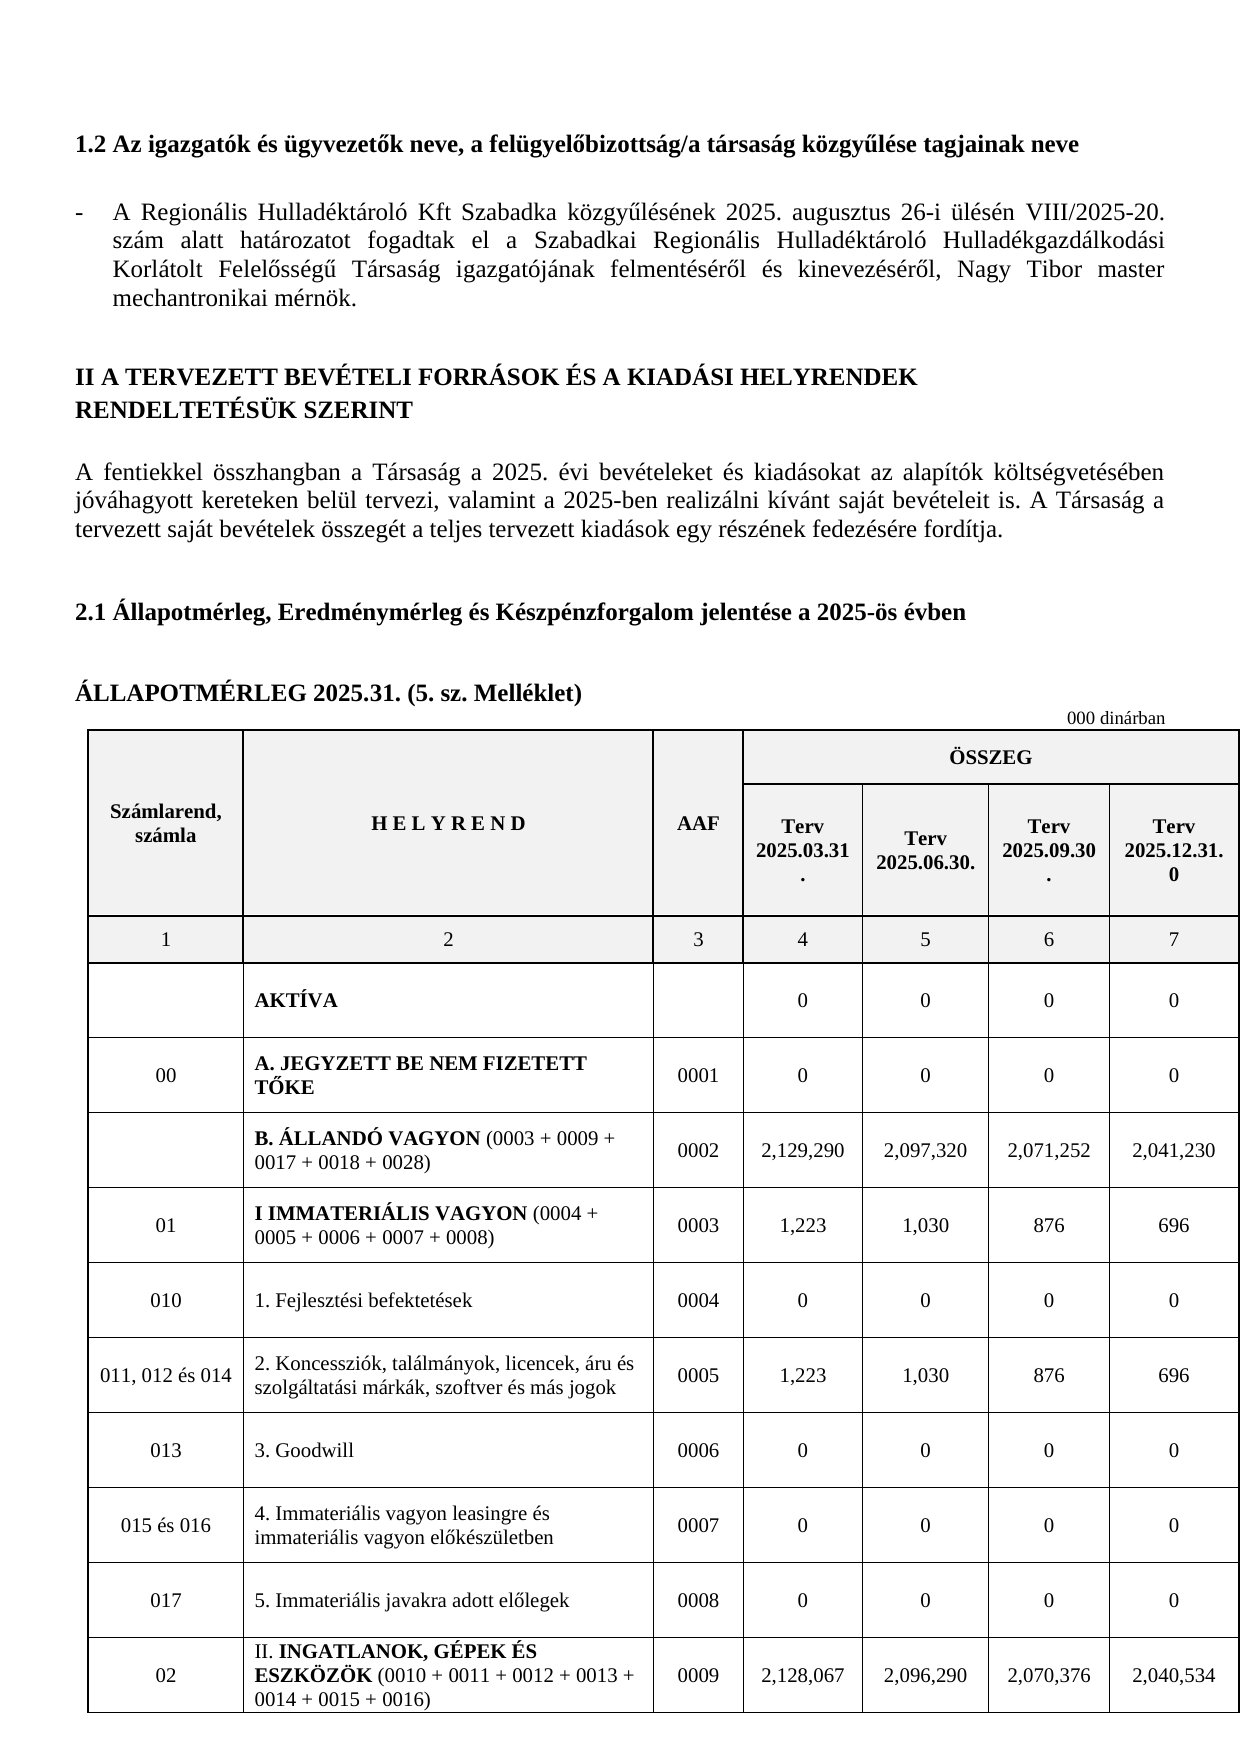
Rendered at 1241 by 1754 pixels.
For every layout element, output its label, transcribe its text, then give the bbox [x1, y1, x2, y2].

table_cell 0 [1110, 1038, 1238, 1112]
table_cell 0 [1110, 964, 1238, 1037]
table_cell 3 [654, 917, 742, 962]
table_cell II. INGATLANOK, GÉPEK ÉS ESZKÖZÖK (0010 + 0011 + 0012 + 0013 + 0014 + 0015 + 0016) [244, 1638, 653, 1712]
table_header Számlarend, számla [89, 731, 242, 914]
table_cell 5 [863, 917, 988, 962]
table_cell 0 [989, 1488, 1109, 1562]
table_cell AKTÍVA [244, 964, 653, 1037]
table_cell 0001 [654, 1038, 743, 1112]
table_cell [89, 1113, 243, 1187]
table_cell 013 [89, 1413, 243, 1487]
table_cell 0007 [654, 1488, 743, 1562]
table_cell 6 [989, 917, 1109, 962]
table_cell 0 [744, 1263, 862, 1337]
table_cell 0 [989, 1038, 1109, 1112]
table_cell 0 [863, 1563, 988, 1637]
table_cell 0 [744, 1038, 862, 1112]
table_cell 2 [244, 917, 652, 962]
table_cell 696 [1110, 1338, 1238, 1412]
table_cell 1 [89, 917, 242, 962]
table_cell 010 [89, 1263, 243, 1337]
table_cell 015 és 016 [89, 1488, 243, 1562]
table_cell 00 [89, 1038, 243, 1112]
table_cell 2,097,320 [863, 1113, 988, 1187]
table_cell 4 [744, 917, 862, 962]
table_cell 1,030 [863, 1338, 988, 1412]
table_cell 2,041,230 [1110, 1113, 1238, 1187]
list 1.2 Az igazgatók és ügyvezetők neve, a felügyelőbizottság/a társaság közgyűlése tagjainak neve [75, 129, 1165, 157]
table_cell Terv 2025.09.30. [989, 785, 1109, 914]
table_cell 2. Koncessziók, találmányok, licencek, áru és szolgáltatási márkák, szoftver és más jogok [244, 1338, 653, 1412]
table_cell 1,223 [744, 1188, 862, 1262]
subtitle 2.1 Állapotmérleg, Eredménymérleg és Készpénzforgalom jelentése a 2025-ös évben [75, 597, 1165, 625]
table_cell 2,071,252 [989, 1113, 1109, 1187]
list A Regionális Hulladéktároló Kft Szabadka közgyűlésének 2025. augusztus 26-i ülésén VIII/2025-20. szám alatt határozatot fogadtak el a Szabadkai Regionális Hulladéktároló Hulladékgazdálkodási Korlátolt Felelősségű Társaság igazgatójának felmentéséről és kinevezéséről, Nagy Tibor master mechantronikai mérnök. [75, 197, 1165, 312]
table_cell 5. Immateriális javakra adott előlegek [244, 1563, 653, 1637]
table_cell 0 [863, 1488, 988, 1562]
table_cell B. ÁLLANDÓ VAGYON (0003 + 0009 + 0017 + 0018 + 0028) [244, 1113, 653, 1187]
table_cell 1,223 [744, 1338, 862, 1412]
table_cell 0004 [654, 1263, 743, 1337]
table_cell A. JEGYZETT BE NEM FIZETETT TŐKE [244, 1038, 653, 1112]
table_cell 0008 [654, 1563, 743, 1637]
table_cell 0 [863, 1038, 988, 1112]
table_cell 1,030 [863, 1188, 988, 1262]
table_cell Terv 2025.06.30. [863, 785, 988, 914]
table_cell 2,070,376 [989, 1638, 1109, 1712]
table_header AAF [654, 731, 742, 914]
table_header ÖSSZEG [744, 731, 1238, 783]
text 000 dinárban [75, 707, 1165, 729]
table_cell Terv 2025.12.31.0 [1110, 785, 1238, 914]
table_cell 011, 012 és 014 [89, 1338, 243, 1412]
table_cell [654, 964, 743, 1037]
table_cell 0 [1110, 1488, 1238, 1562]
table_cell 2,096,290 [863, 1638, 988, 1712]
text ÁLLAPOTMÉRLEG 2025.31. (5. sz. Melléklet) [75, 678, 1165, 707]
table_cell 696 [1110, 1188, 1238, 1262]
table_cell 2,128,067 [744, 1638, 862, 1712]
table_cell 0 [1110, 1263, 1238, 1337]
table_cell Terv 2025.03.31. [744, 785, 862, 914]
table_cell 01 [89, 1188, 243, 1262]
table_cell 0 [863, 1263, 988, 1337]
table_cell 4. Immateriális vagyon leasingre és immateriális vagyon előkészületben [244, 1488, 653, 1562]
table_cell I IMMATERIÁLIS VAGYON (0004 + 0005 + 0006 + 0007 + 0008) [244, 1188, 653, 1262]
table_cell 0003 [654, 1188, 743, 1262]
table_cell 0 [744, 964, 862, 1037]
table_cell 0 [744, 1413, 862, 1487]
table_cell 876 [989, 1188, 1109, 1262]
table_cell 0005 [654, 1338, 743, 1412]
subtitle II A TERVEZETT BEVÉTELI FORRÁSOK ÉS A KIADÁSI HELYRENDEK RENDELTETÉSÜK SZERINT [75, 362, 1165, 423]
table_cell 1. Fejlesztési befektetések [244, 1263, 653, 1337]
table_cell 0 [989, 1413, 1109, 1487]
table_cell 2,129,290 [744, 1113, 862, 1187]
table_cell 3. Goodwill [244, 1413, 653, 1487]
table_header H E L Y R E N D [244, 731, 652, 914]
table_cell 0 [744, 1488, 862, 1562]
table_cell 0 [989, 964, 1109, 1037]
table_cell 2,040,534 [1110, 1638, 1238, 1712]
table_cell 0002 [654, 1113, 743, 1187]
table_cell 0 [1110, 1413, 1238, 1487]
table_cell 0 [863, 1413, 988, 1487]
table_cell 7 [1110, 917, 1238, 962]
table_cell 0 [744, 1563, 862, 1637]
table_cell [89, 964, 243, 1037]
table_cell 017 [89, 1563, 243, 1637]
table_cell 0 [989, 1263, 1109, 1337]
table_cell 02 [89, 1638, 243, 1712]
table_cell 0009 [654, 1638, 743, 1712]
table_cell 0006 [654, 1413, 743, 1487]
table_cell 0 [863, 964, 988, 1037]
table_cell 0 [1110, 1563, 1238, 1637]
text A fentiekkel összhangban a Társaság a 2025. évi bevételeket és kiadásokat az alapítók költségvetésében jóváhagyott kereteken belül tervezi, valamint a 2025-ben realizálni kívánt saját bevételeit is. A Társaság a tervezett saját bevételek összegét a teljes tervezett kiadások egy részének fedezésére fordítja. [75, 457, 1165, 543]
table_cell 876 [989, 1338, 1109, 1412]
table_cell 0 [989, 1563, 1109, 1637]
